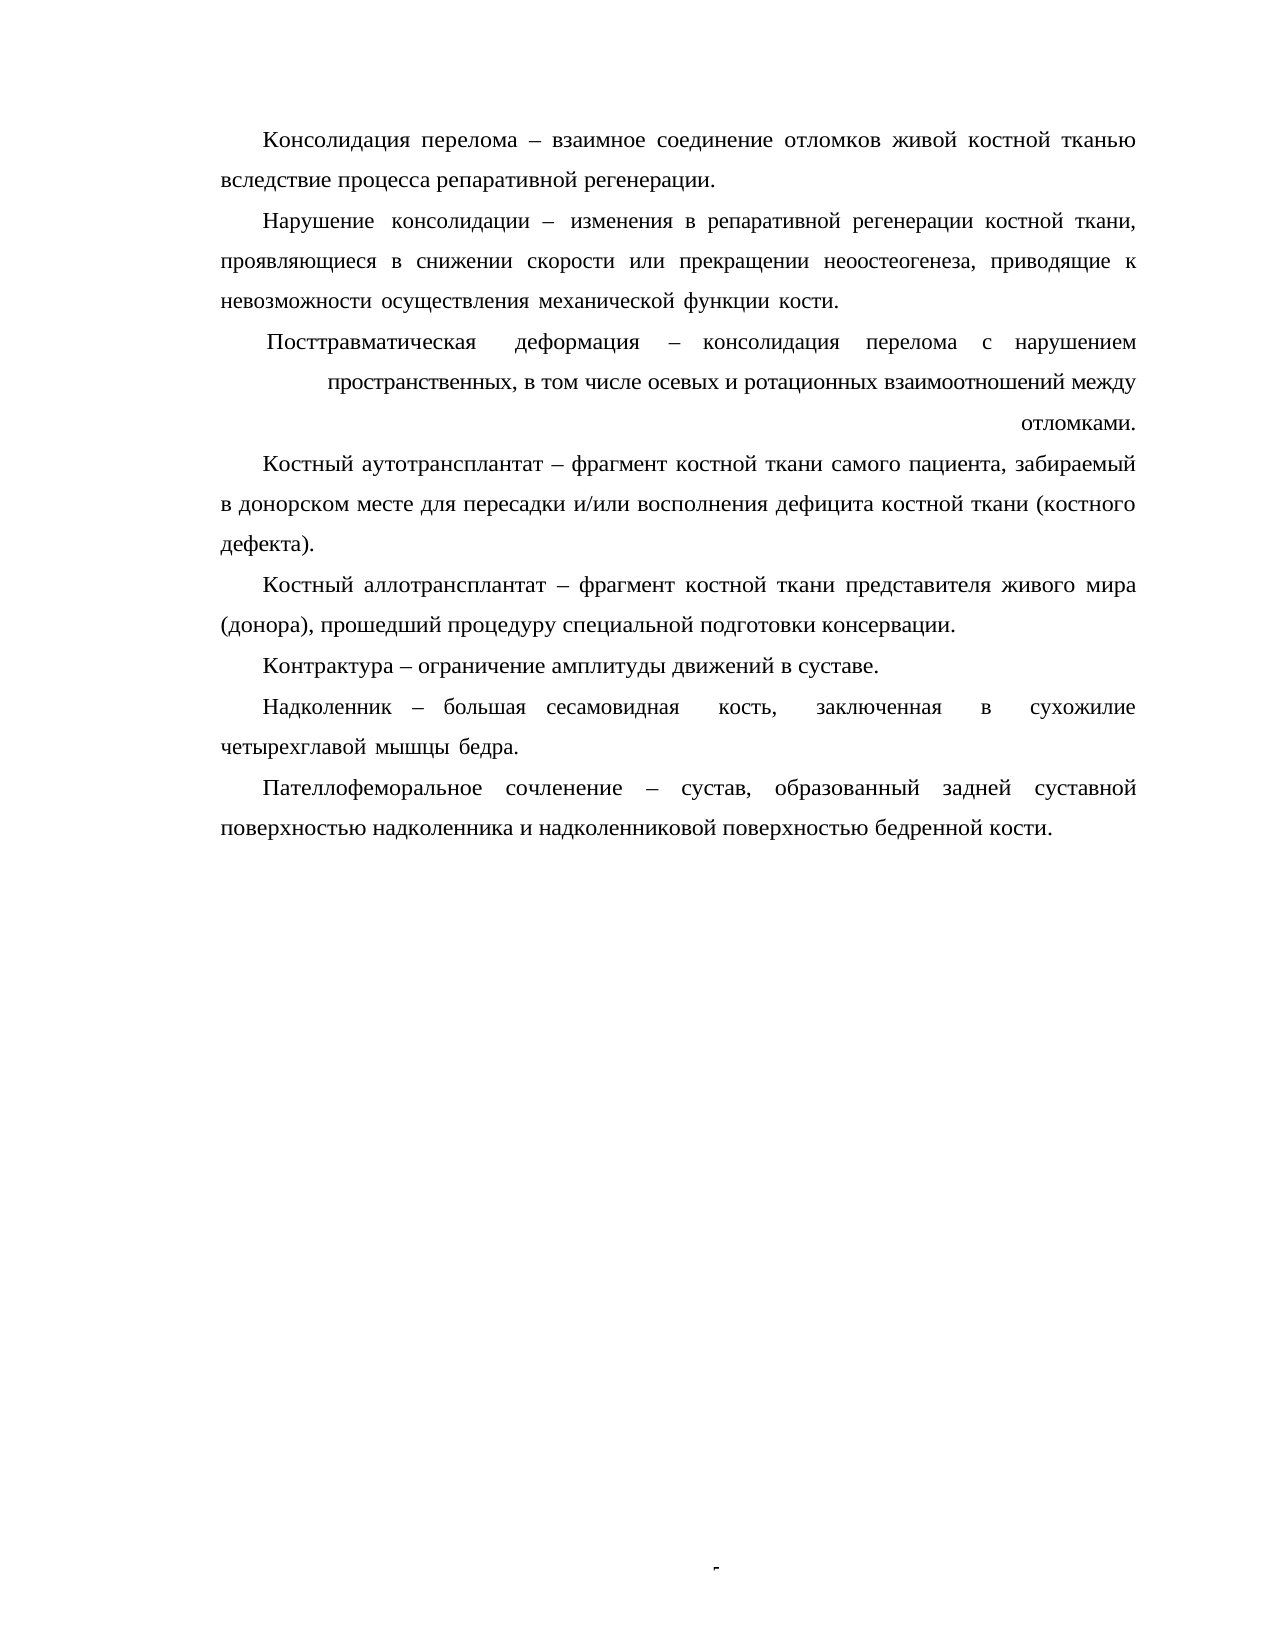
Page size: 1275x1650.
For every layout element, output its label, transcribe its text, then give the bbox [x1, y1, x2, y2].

text Костный аллотрансплантат – фрагмент костной ткани представителя живого мира (донора), прошедший процедуру специальной подготовки консервации. [220, 571, 1136, 638]
text Костный аутотрансплантат – фрагмент костной ткани самого пациента, забираемый в донорском месте для пересадки и/или восполнения дефицита костной ткани (костного дефекта). [220, 449, 1136, 557]
text Контрактура – ограничение амплитуды движений в суставе. [262, 652, 1148, 678]
text Надколенник – большая сесамовидная кость, заключенная в сухожилие четырехглавой мышцы бедра. [220, 693, 1136, 759]
text Пателлофеморальное сочленение – сустав, образованный задней суставной поверхностью надколенника и надколенниковой поверхностью бедренной кости. [220, 774, 1137, 841]
text Нарушение консолидации – изменения в репаративной регенерации костной ткани, проявляющиеся в снижении скорости или прекращении неоостеогенеза, приводящие к невозможности осуществления механической функции кости. [220, 207, 1136, 314]
text Консолидация перелома – взаимное соединение отломков живой костной тканью вследствие процесса репаративной регенерации. [220, 126, 1137, 192]
text Посттравматическая деформация – консолидация перелома с нарушением пространственных, в том числе осевых и ротационных взаимоотношений между отломками. [220, 328, 1136, 435]
